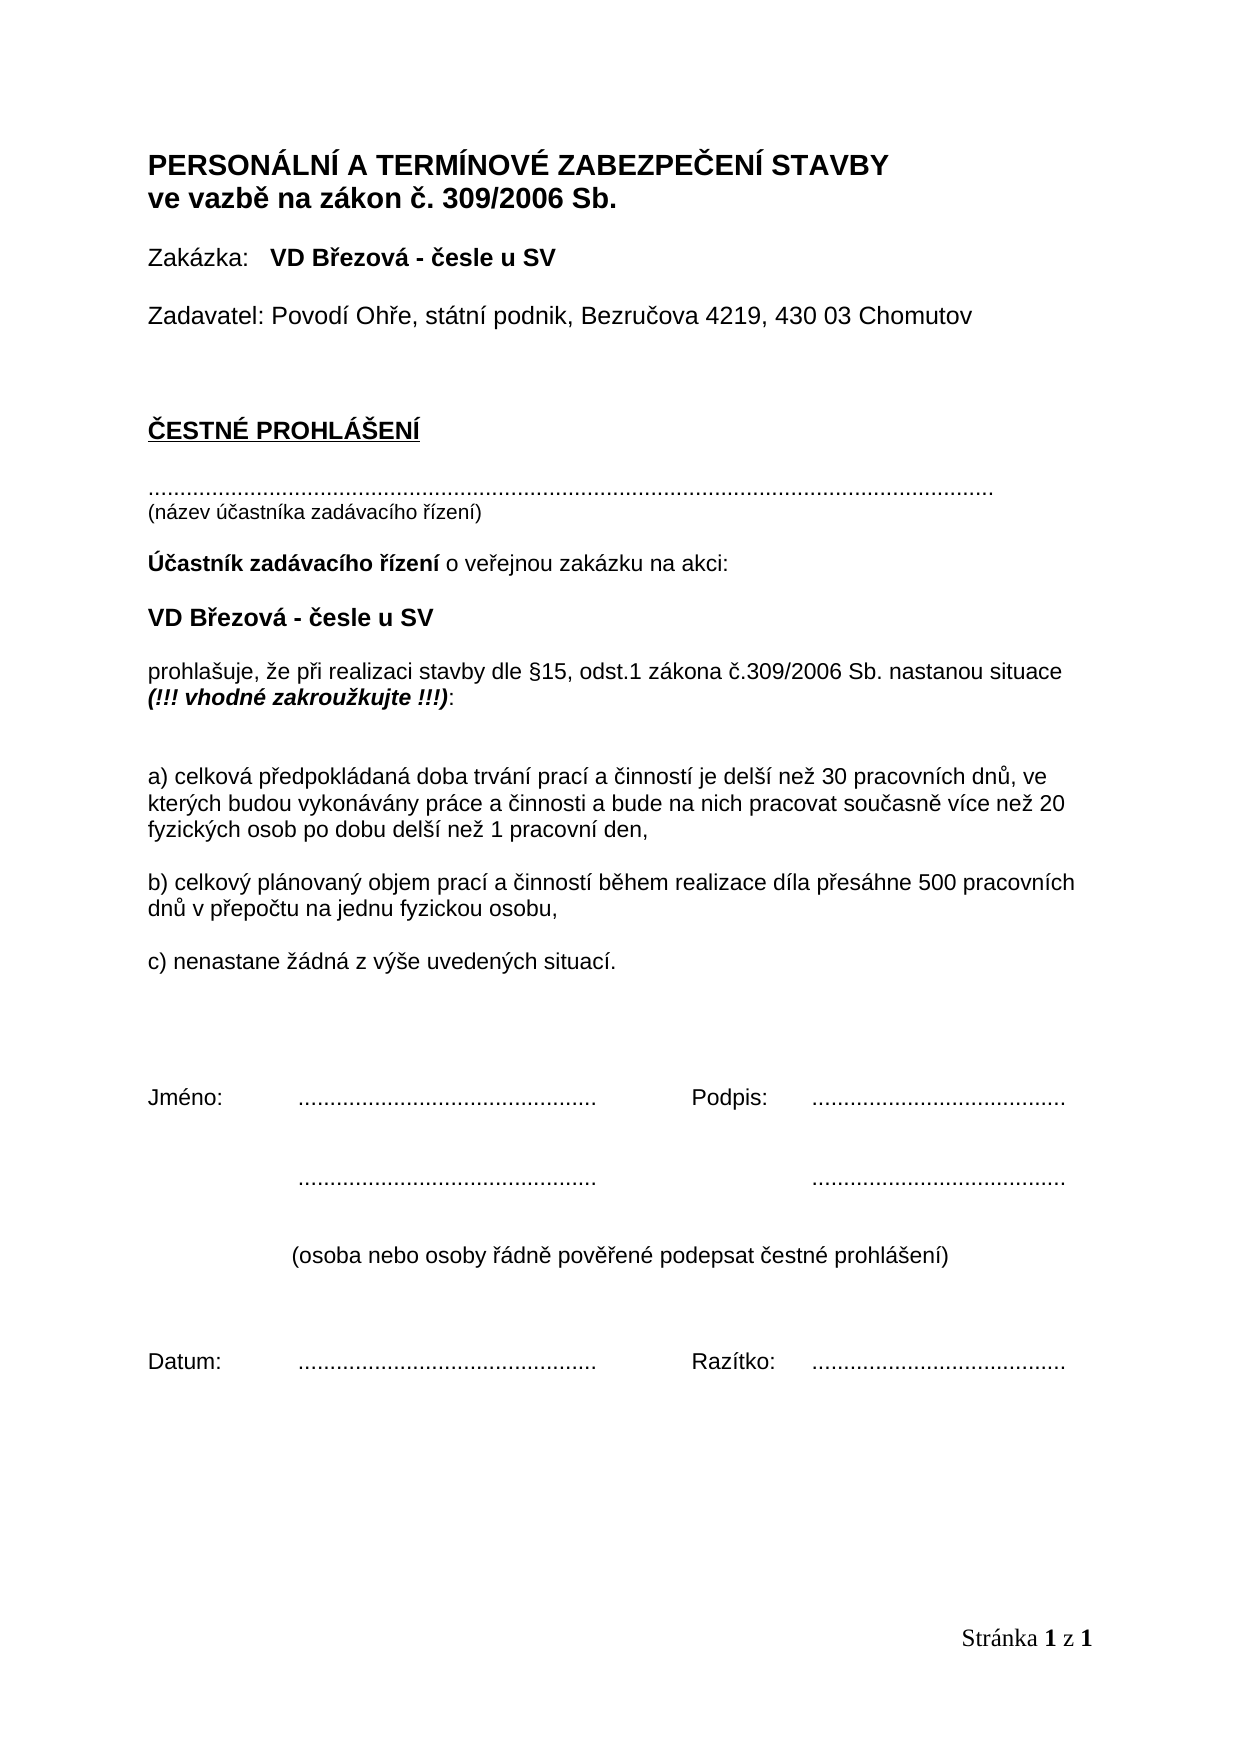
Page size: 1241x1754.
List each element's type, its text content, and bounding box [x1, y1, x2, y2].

text VD Březová - česle u SV [148, 603, 1093, 632]
text ve vazbě na zákon č. 309/2006 Sb. [148, 181, 1093, 215]
text (osoba nebo osoby řádně pověřené podepsat čestné prohlášení) [148, 1242, 1093, 1269]
text c) nenastane žádná z výše uvedených situací. [148, 948, 1093, 974]
text (!!! vhodné zakroužkujte !!!): [148, 684, 1093, 711]
text prohlašuje, že při realizaci stavby dle §15, odst.1 zákona č.309/2006 Sb. nastanou situace [148, 658, 1093, 684]
text ............................................... ........................................ [148, 1163, 1093, 1190]
text (název účastníka zadávacího řízení) [148, 500, 1093, 524]
text ..................................................................................................................................... [148, 473, 1093, 500]
text Účastník zadávacího řízení o veřejnou zakázku na akci: [148, 550, 1093, 576]
text PERSONÁLNÍ A TERMÍNOVÉ ZABEZPEČENÍ STAVBY [148, 148, 1093, 181]
text Jméno: ............................................... Podpis: ........................................ [148, 1084, 1093, 1111]
text Zakázka: VD Březová - česle u SV [148, 243, 1093, 272]
text b) celkový plánovaný objem prací a činností během realizace díla přesáhne 500 pracovních dnů v přepočtu na jednu fyzickou osobu, [148, 869, 1093, 921]
text ČESTNÉ PROHLÁŠENÍ [148, 416, 1093, 445]
text Zadavatel: Povodí Ohře, státní podnik, Bezručova 4219, 430 03 Chomutov [148, 301, 1093, 330]
text Datum: ............................................... Razítko: ........................................ [148, 1348, 1093, 1374]
text a) celková předpokládaná doba trvání prací a činností je delší než 30 pracovních dnů, ve kterých budou vykonávány práce a činnosti a bude na nich pracovat současně více než 20 fyzických osob po dobu delší než 1 pracovní den, [148, 763, 1093, 842]
